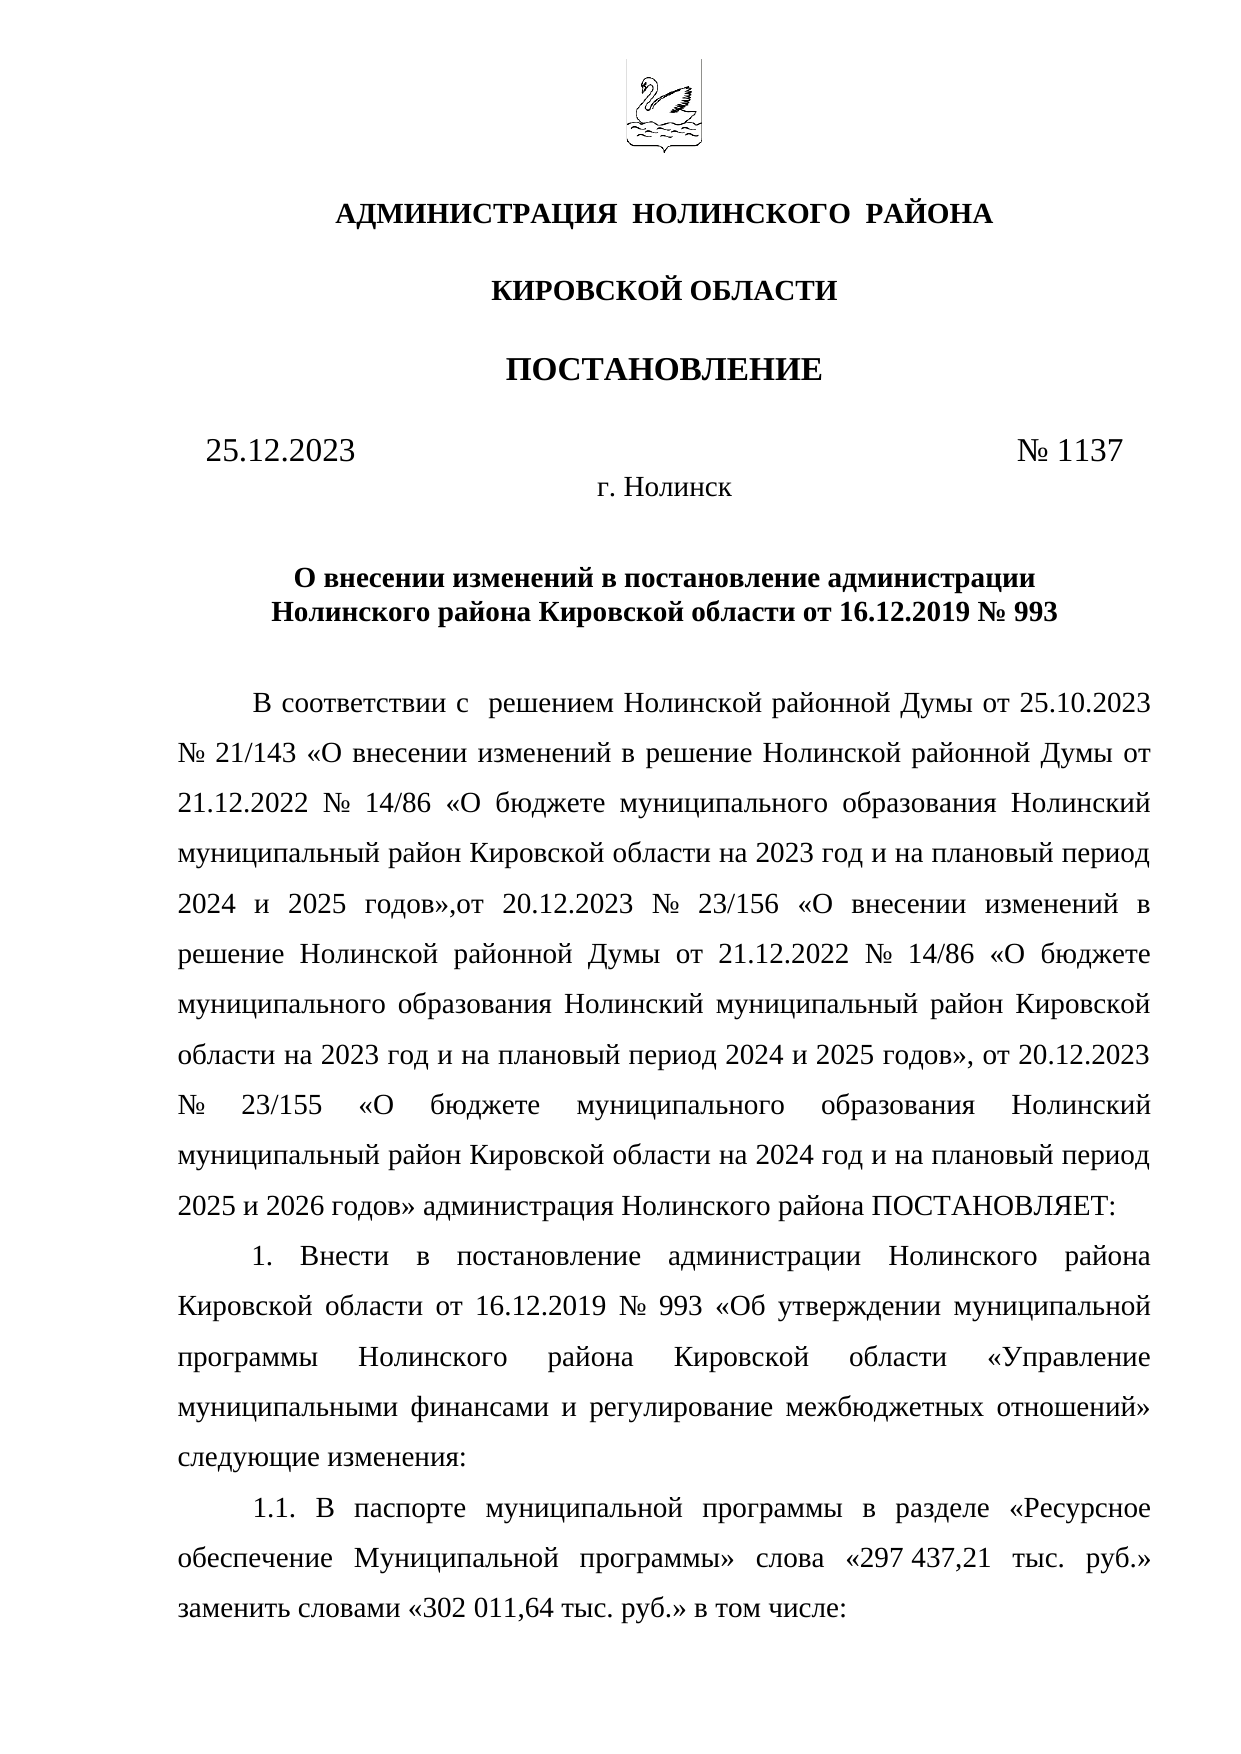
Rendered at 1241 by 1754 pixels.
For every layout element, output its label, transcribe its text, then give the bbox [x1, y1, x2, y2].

text ПОСТАНОВЛЕНИЕ [177, 349, 1152, 388]
text О внесении изменений в постановление администрации [177, 560, 1152, 594]
text 25.12.2023 № 1137 [177, 431, 1152, 469]
title АДМИНИСТРАЦИЯ НОЛИНСКОГО РАЙОНА [177, 196, 1152, 229]
text В соответствии с решением Нолинской районной Думы от 25.10.2023 № 21/143 «О внесении изменений в решение Нолинской районной Думы от 21.12.2022 № 14/86 «О бюджете муниципального образования Нолинский муниципальный район Кировской области на 2023 год и на плановый период 2024 и 2025 годов»,от 20.12.2023 № 23/156 «О внесении изменений в решение Нолинской районной Думы от 21.12.2022 № 14/86 «О бюджете муниципального образования Нолинский муниципальный район Кировской области на 2023 год и на плановый период 2024 и 2025 годов», от 20.12.2023 № 23/155 «О бюджете муниципального образования Нолинский муниципальный район Кировской области на 2024 год и на плановый период 2025 и 2026 годов» администрация Нолинского района ПОСТАНОВЛЯЕТ: [177, 685, 1152, 1221]
text 1.1. В паспорте муниципальной программы в разделе «Ресурсное обеспечение Муниципальной программы» слова «297 437,21 тыс. руб.» заменить словами «302 011,64 тыс. руб.» в том числе: [177, 1490, 1152, 1624]
text Нолинского района Кировской области от 16.12.2019 № 993 [177, 594, 1152, 627]
picture [626, 59, 702, 153]
text г. Нолинск [177, 469, 1152, 503]
title КИРОВСКОЙ ОБЛАСТИ [177, 273, 1152, 306]
text 1. Внести в постановление администрации Нолинского района Кировской области от 16.12.2019 № 993 «Об утверждении муниципальной программы Нолинского района Кировской области «Управление муниципальными финансами и регулирование межбюджетных отношений» следующие изменения: [177, 1238, 1152, 1473]
